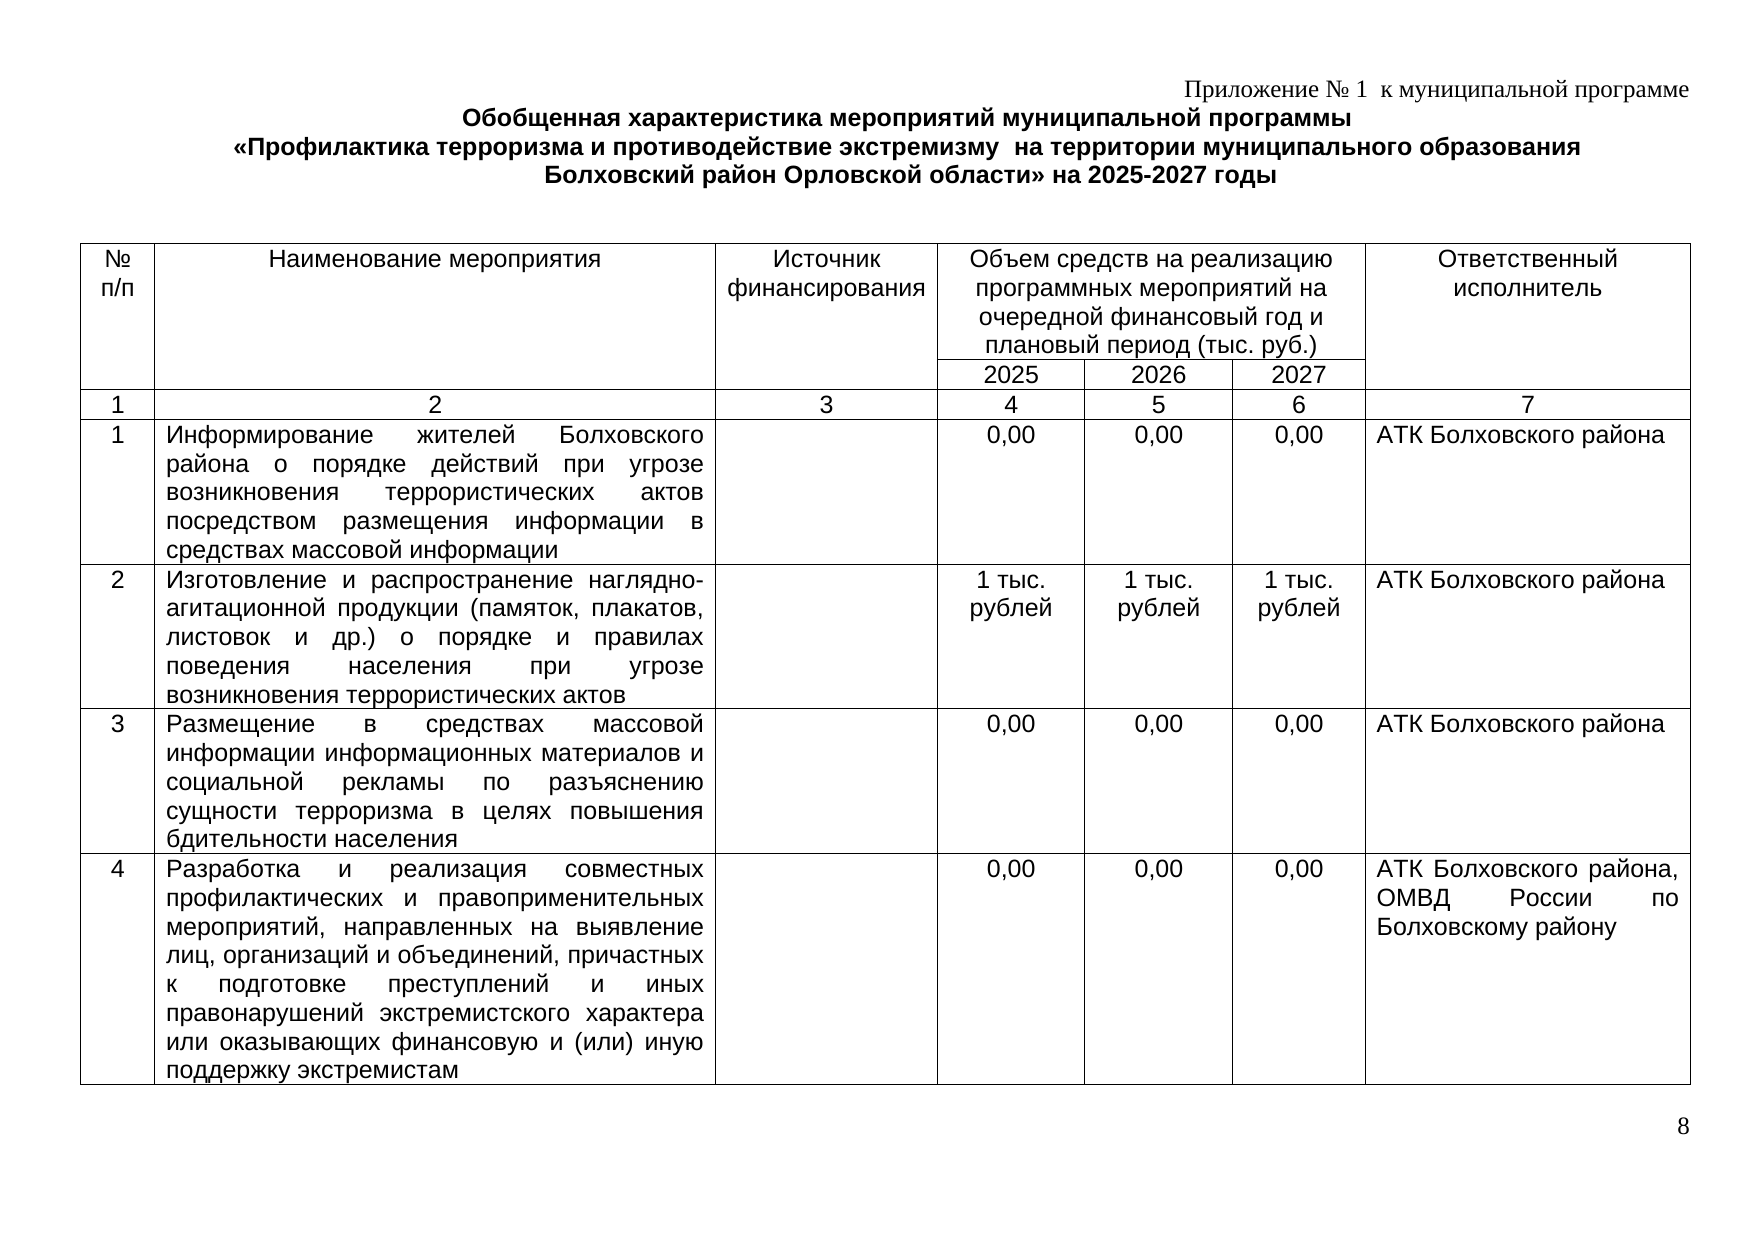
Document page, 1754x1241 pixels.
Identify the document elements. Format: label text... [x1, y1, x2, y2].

table_cell 0,00 [1085, 854, 1232, 1084]
table_cell 6 [1233, 390, 1365, 419]
table_cell АТК Болховского района [1366, 420, 1690, 563]
table_cell АТК Болховского района [1366, 709, 1690, 853]
table_cell 1 [81, 420, 154, 563]
table_cell 0,00 [1085, 709, 1232, 853]
table_cell 1 [81, 390, 154, 419]
table_cell 2026 [1085, 360, 1232, 389]
table_cell 0,00 [1233, 420, 1365, 563]
table_cell 2 [155, 390, 715, 419]
table_cell 2025 [938, 360, 1084, 389]
table_cell АТК Болховского района [1366, 565, 1690, 708]
table_cell [716, 420, 937, 563]
table_cell 1 тыс. рублей [1233, 565, 1365, 708]
table_cell Размещение в средствах массовой информации информационных материалов и социальной рекламы по разъяснению сущности терроризма в целях повышения бдительности населения [155, 709, 715, 853]
table_cell 0,00 [938, 420, 1084, 563]
table_cell 3 [716, 390, 937, 419]
text Обобщенная характеристика мероприятий муниципальной программы [125, 103, 1689, 132]
table_cell Информирование жителей Болховского района о порядке действий при угрозе возникновения террористических актов посредством размещения информации в средствах массовой информации [155, 420, 715, 563]
table_cell 0,00 [1085, 420, 1232, 563]
table_cell 7 [1366, 390, 1690, 419]
table_cell [716, 854, 937, 1084]
table_header Ответственный исполнитель [1366, 244, 1690, 389]
table_cell 4 [81, 854, 154, 1084]
table_cell Изготовление и распространение наглядно-агитационной продукции (памяток, плакатов, листовок и др.) о порядке и правилах поведения населения при угрозе возникновения террористических актов [155, 565, 715, 708]
table_cell 3 [81, 709, 154, 853]
table_cell 0,00 [1233, 854, 1365, 1084]
table_cell 0,00 [938, 854, 1084, 1084]
table_cell 2027 [1233, 360, 1365, 389]
table_header Наименование мероприятия [155, 244, 715, 389]
table_cell 5 [1085, 390, 1232, 419]
table_cell Разработка и реализация совместных профилактических и правоприменительных мероприятий, направленных на выявление лиц, организаций и объединений, причастных к подготовке преступлений и иных правонарушений экстремистского характера или оказывающих финансовую и (или) иную поддержку экстремистам [155, 854, 715, 1084]
table_cell 2 [81, 565, 154, 708]
table_cell 0,00 [1233, 709, 1365, 853]
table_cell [1366, 854, 1690, 1084]
text «Профилактика терроризма и противодействие экстремизму на территории муниципального образования [125, 132, 1689, 161]
table_cell 1 тыс. рублей [1085, 565, 1232, 708]
table_cell 1 тыс. рублей [938, 565, 1084, 708]
table_cell 4 [938, 390, 1084, 419]
table_header Объем средств на реализацию программных мероприятий на очередной финансовый год и плановый период (тыс. руб.) [938, 244, 1365, 359]
table_cell [716, 565, 937, 708]
table_header № п/п [81, 244, 154, 389]
table_cell [716, 709, 937, 853]
text Болховский район Орловской области» на 2025-2027 годы [125, 161, 1689, 189]
table_header Источник финансирования [716, 244, 937, 389]
table_cell 0,00 [938, 709, 1084, 853]
